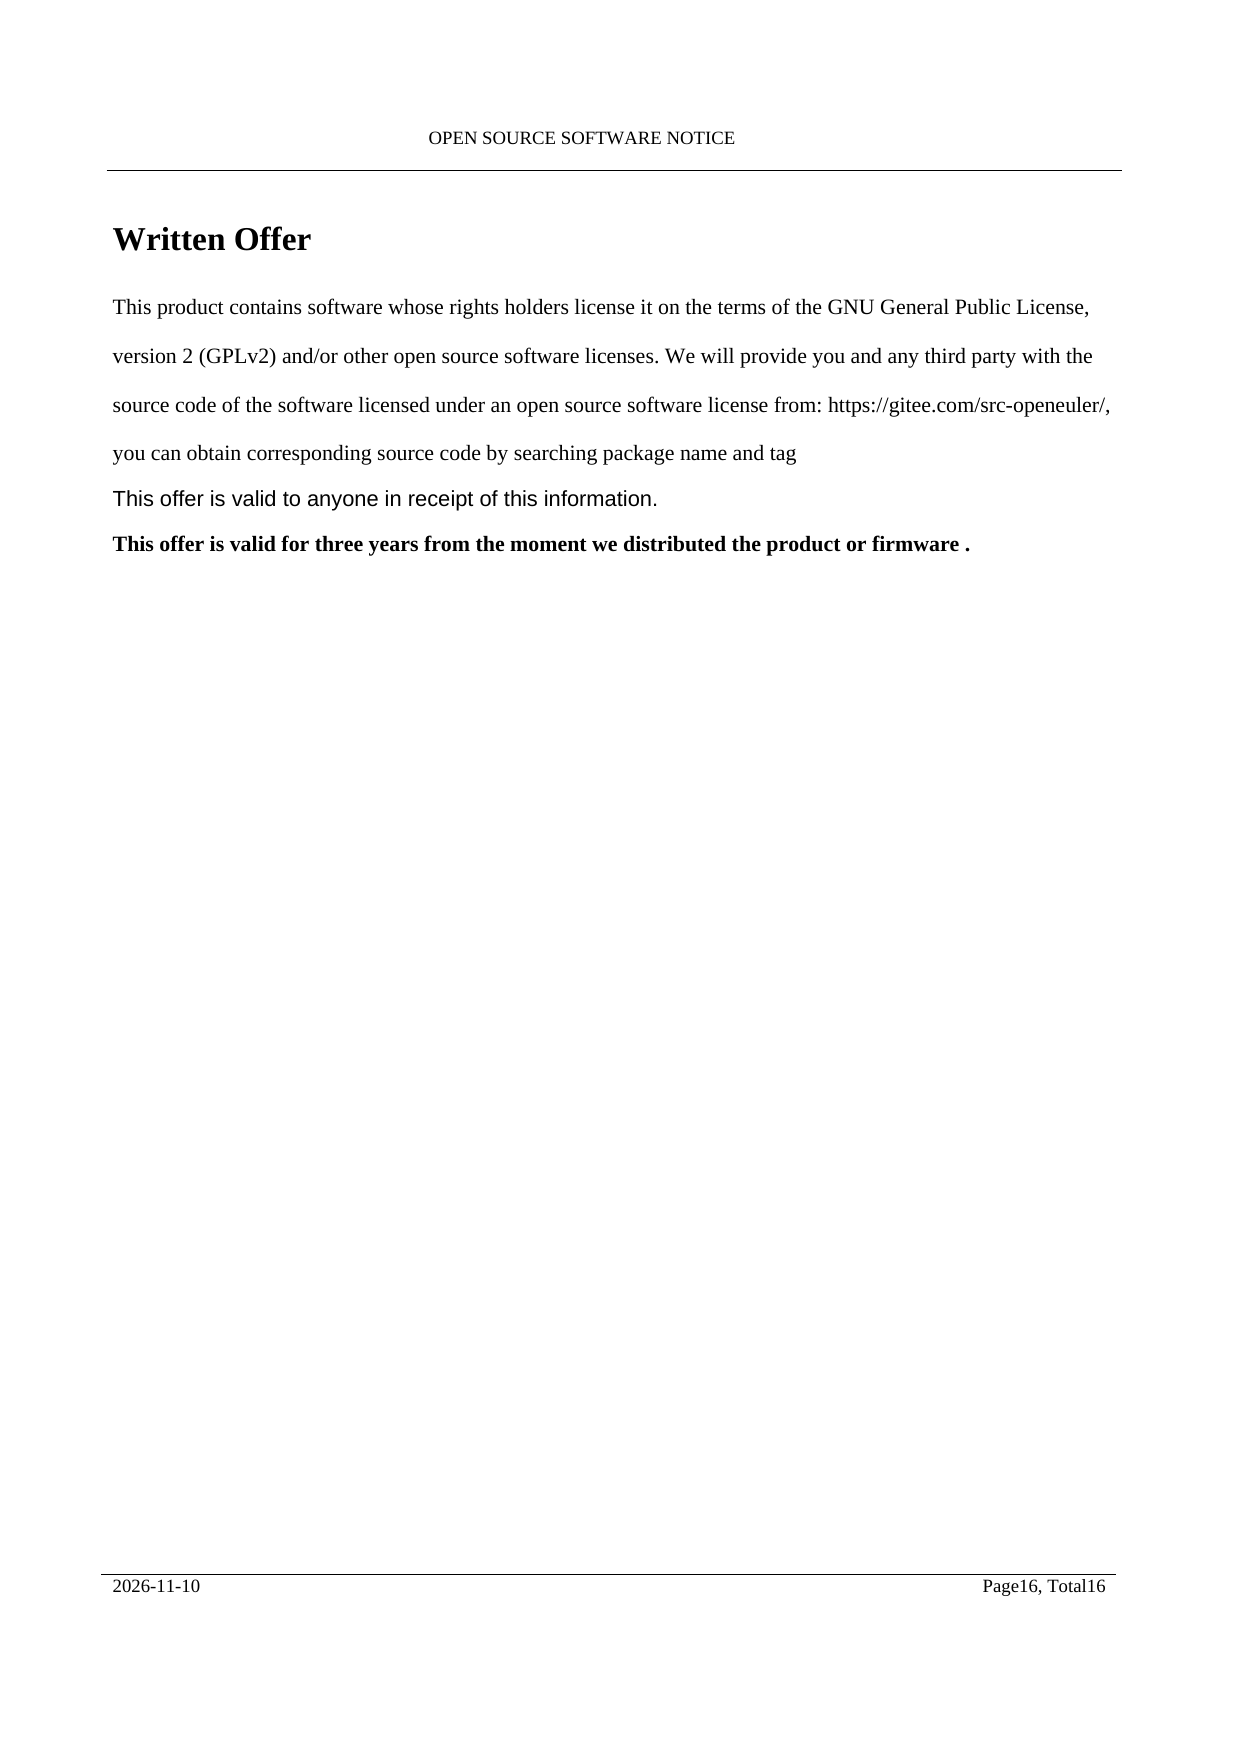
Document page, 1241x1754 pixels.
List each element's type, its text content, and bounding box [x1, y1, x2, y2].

text This offer is valid to anyone in receipt of this information. [112, 482, 1128, 514]
text This product contains software whose rights holders license it on the terms of the GNU General Public License, version 2 (GPLv2) and/or other open source software licenses. We will provide you and any third party with the source code of the software licensed under an open source software license from: https://gitee.com/src-openeuler/, you can obtain corresponding source code by searching package name and tag [112, 291, 1128, 469]
text Written Offer [112, 206, 1128, 271]
text This offer is valid for three years from the moment we distributed the product or firmware . [112, 527, 1128, 559]
